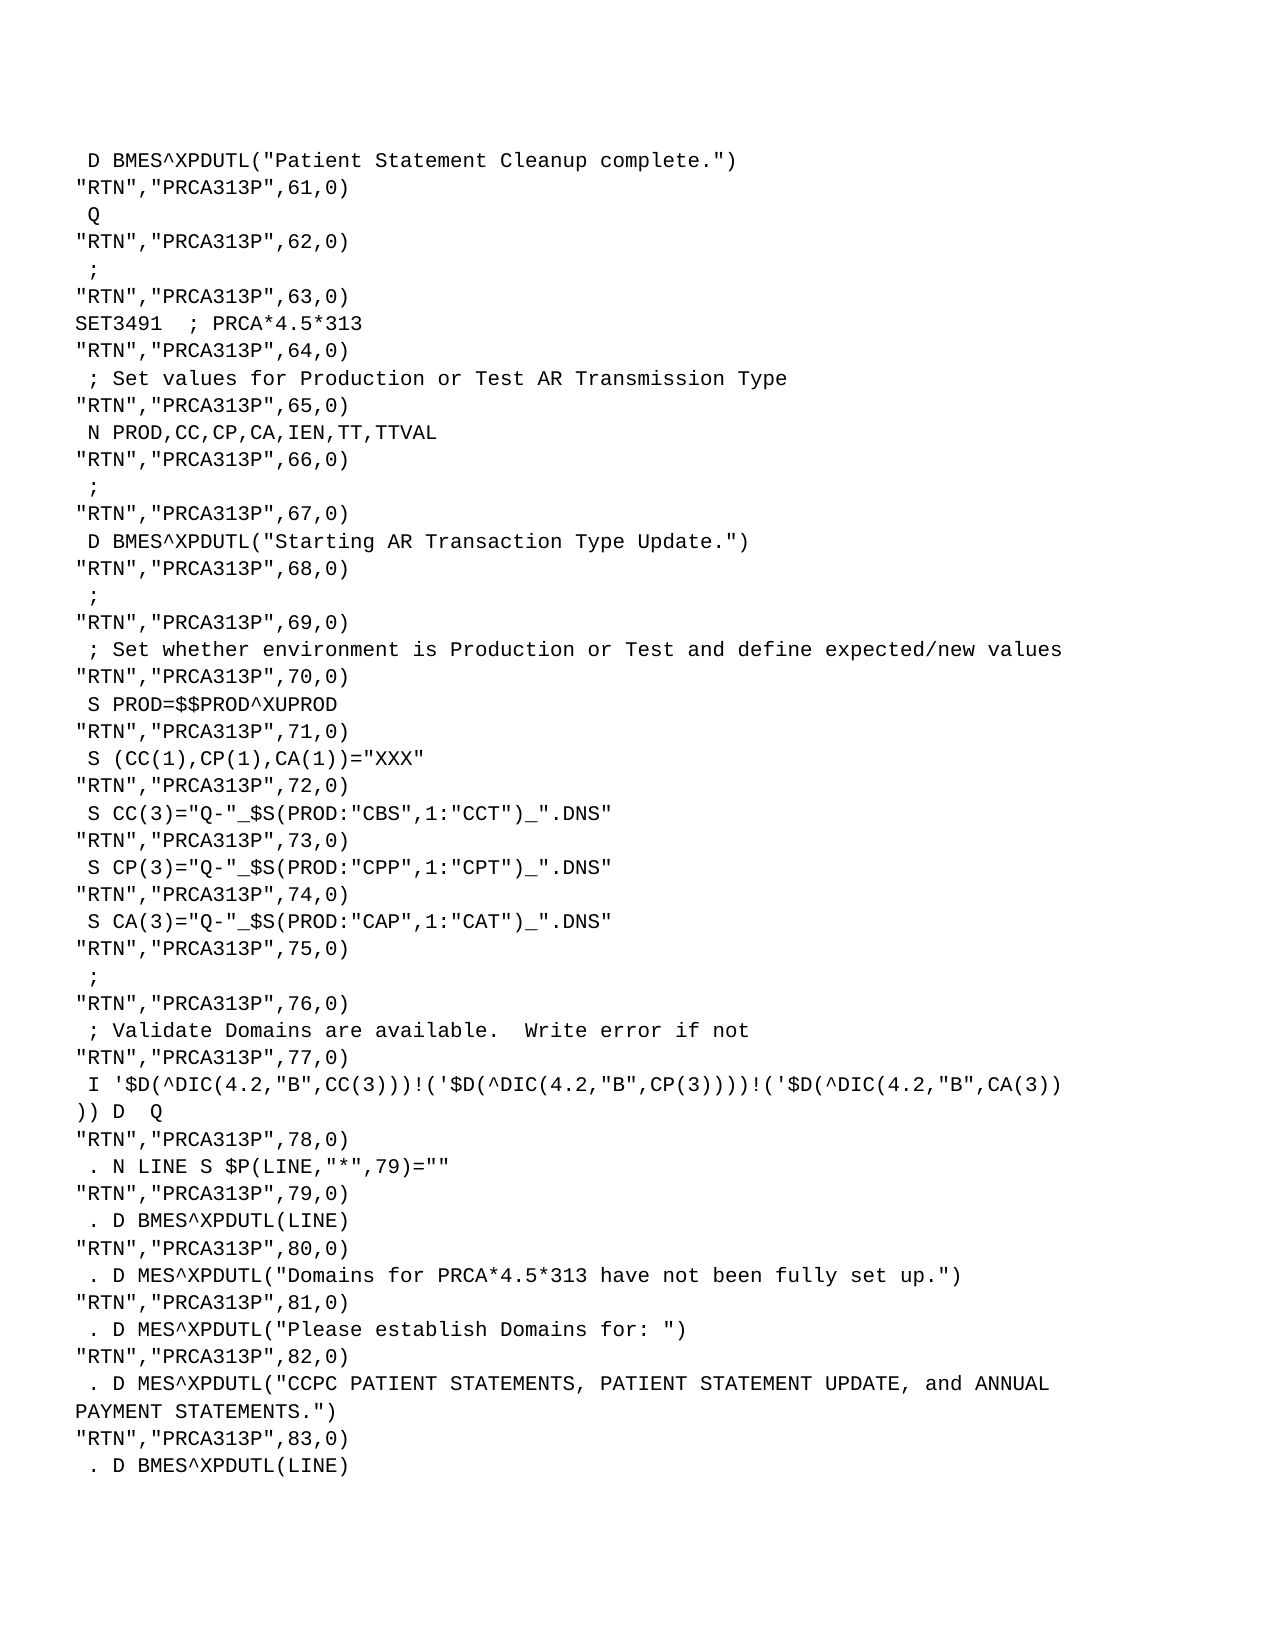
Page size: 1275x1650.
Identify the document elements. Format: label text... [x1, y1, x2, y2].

text D BMES^XPDUTL("Patient Statement Cleanup complete.") [75, 150, 1125, 174]
text "RTN","PRCA313P",74,0) [75, 884, 1125, 908]
text "RTN","PRCA313P",62,0) [75, 232, 1125, 255]
text "RTN","PRCA313P",78,0) [75, 1129, 1125, 1152]
text "RTN","PRCA313P",64,0) [75, 340, 1125, 364]
text "RTN","PRCA313P",63,0) [75, 286, 1125, 309]
text "RTN","PRCA313P",68,0) [75, 558, 1125, 581]
text ; Validate Domains are available. Write error if not [75, 1020, 1125, 1044]
text N PROD,CC,CP,CA,IEN,TT,TTVAL [75, 422, 1125, 446]
text ; [75, 476, 1125, 500]
text )) D Q [75, 1102, 1125, 1125]
text "RTN","PRCA313P",61,0) [75, 177, 1125, 201]
text . D MES^XPDUTL("Domains for PRCA*4.5*313 have not been fully set up.") [75, 1265, 1125, 1288]
text "RTN","PRCA313P",71,0) [75, 721, 1125, 744]
text "RTN","PRCA313P",69,0) [75, 612, 1125, 636]
text . D BMES^XPDUTL(LINE) [75, 1455, 1125, 1479]
text . D MES^XPDUTL("CCPC PATIENT STATEMENTS, PATIENT STATEMENT UPDATE, and ANNUAL [75, 1373, 1125, 1397]
text "RTN","PRCA313P",83,0) [75, 1428, 1125, 1451]
text S PROD=$$PROD^XUPROD [75, 694, 1125, 717]
text "RTN","PRCA313P",81,0) [75, 1292, 1125, 1316]
text S CP(3)="Q-"_$S(PROD:"CPP",1:"CPT")_".DNS" [75, 857, 1125, 881]
text ; [75, 585, 1125, 609]
text "RTN","PRCA313P",65,0) [75, 395, 1125, 418]
text "RTN","PRCA313P",70,0) [75, 667, 1125, 690]
text "RTN","PRCA313P",66,0) [75, 449, 1125, 473]
text "RTN","PRCA313P",72,0) [75, 775, 1125, 799]
text ; [75, 259, 1125, 282]
text ; Set values for Production or Test AR Transmission Type [75, 367, 1125, 391]
text "RTN","PRCA313P",67,0) [75, 503, 1125, 527]
text D BMES^XPDUTL("Starting AR Transaction Type Update.") [75, 531, 1125, 554]
text . N LINE S $P(LINE,"*",79)="" [75, 1156, 1125, 1179]
text ; Set whether environment is Production or Test and define expected/new values [75, 639, 1125, 663]
text ; [75, 966, 1125, 989]
text . D MES^XPDUTL("Please establish Domains for: ") [75, 1319, 1125, 1343]
text S CC(3)="Q-"_$S(PROD:"CBS",1:"CCT")_".DNS" [75, 802, 1125, 826]
text PAYMENT STATEMENTS.") [75, 1401, 1125, 1424]
text "RTN","PRCA313P",76,0) [75, 993, 1125, 1016]
text I '$D(^DIC(4.2,"B",CC(3)))!('$D(^DIC(4.2,"B",CP(3))))!('$D(^DIC(4.2,"B",CA(3)) [75, 1074, 1125, 1098]
text "RTN","PRCA313P",82,0) [75, 1346, 1125, 1370]
text "RTN","PRCA313P",73,0) [75, 830, 1125, 853]
text S (CC(1),CP(1),CA(1))="XXX" [75, 748, 1125, 772]
text Q [75, 204, 1125, 228]
text "RTN","PRCA313P",75,0) [75, 938, 1125, 962]
text . D BMES^XPDUTL(LINE) [75, 1210, 1125, 1234]
text "RTN","PRCA313P",77,0) [75, 1047, 1125, 1071]
text "RTN","PRCA313P",80,0) [75, 1237, 1125, 1261]
text "RTN","PRCA313P",79,0) [75, 1183, 1125, 1207]
text SET3491 ; PRCA*4.5*313 [75, 313, 1125, 337]
text S CA(3)="Q-"_$S(PROD:"CAP",1:"CAT")_".DNS" [75, 911, 1125, 935]
